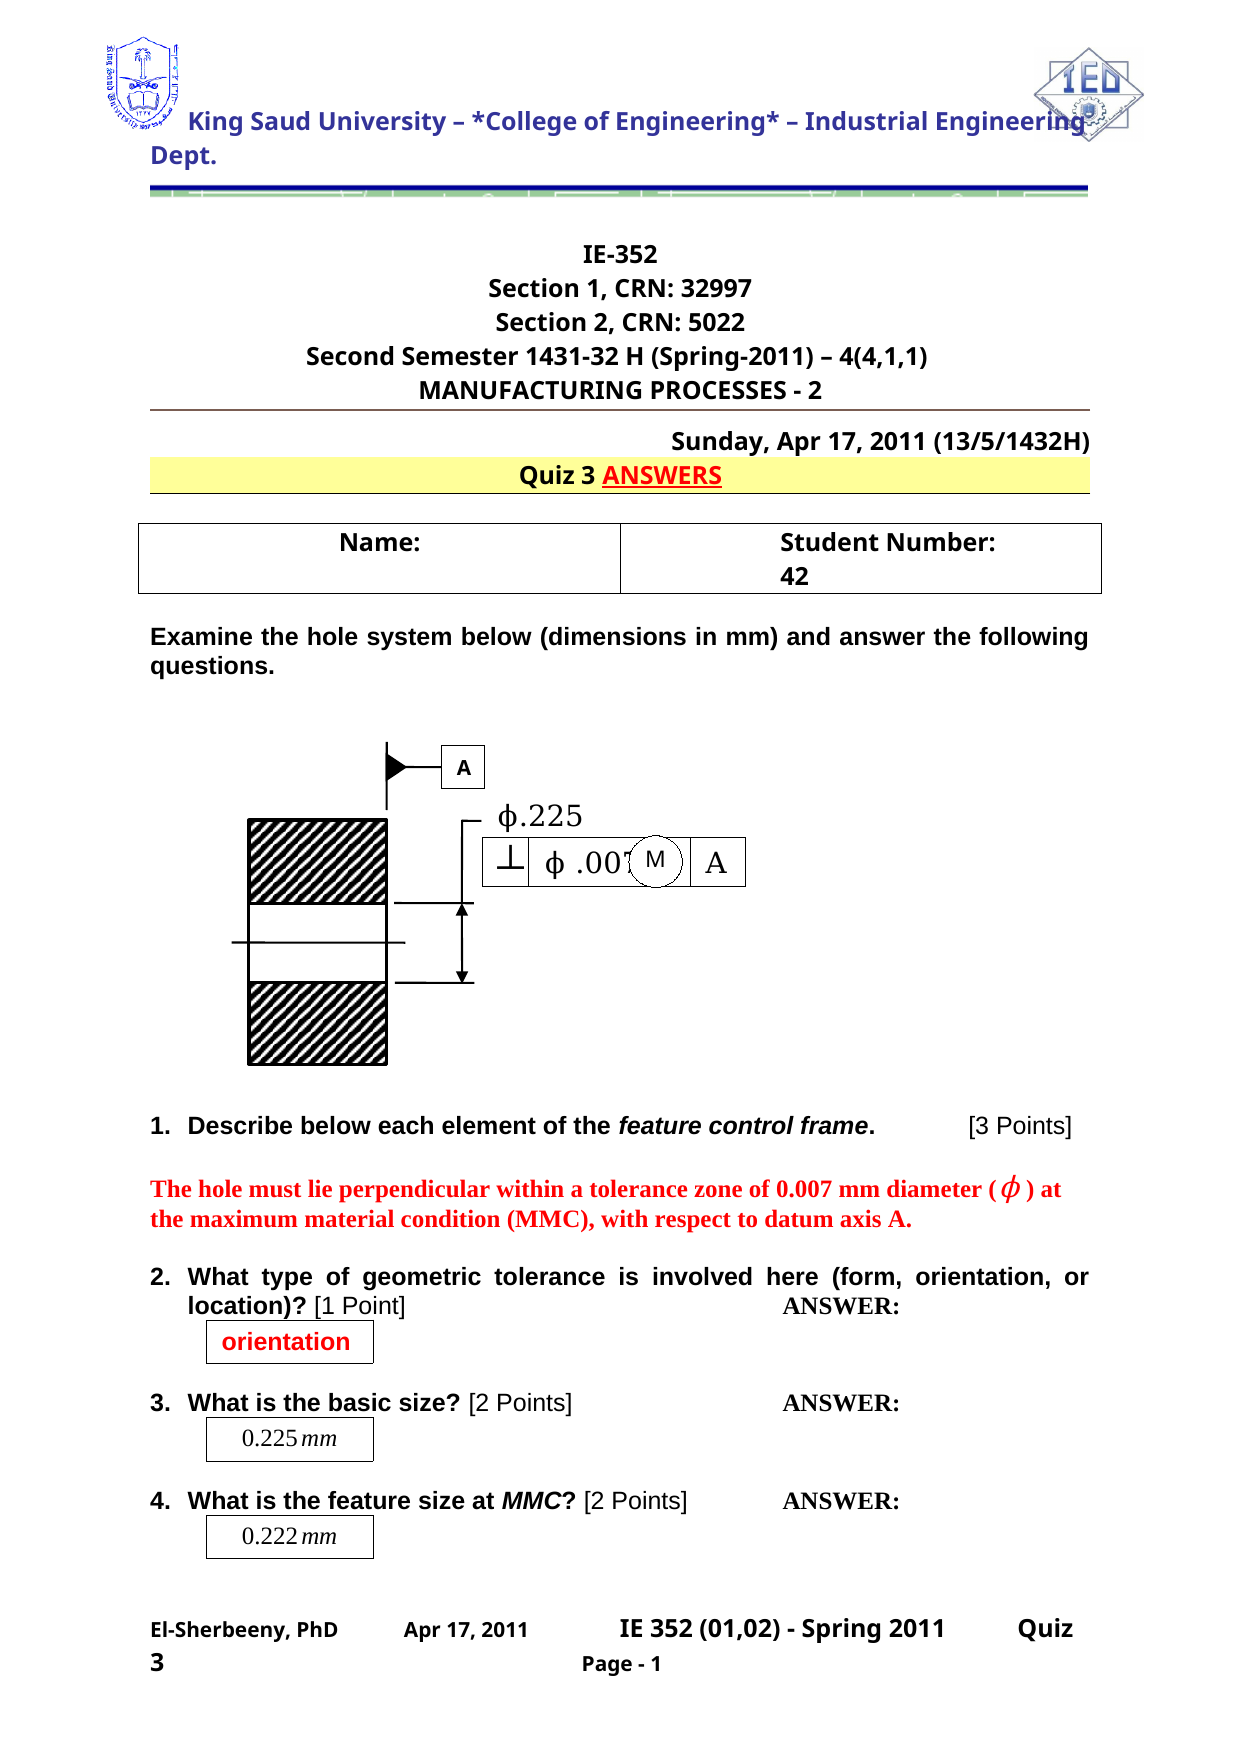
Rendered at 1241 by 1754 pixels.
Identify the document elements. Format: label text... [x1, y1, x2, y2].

text IE-352 [150, 236, 1090, 270]
table_header Student Number: 42 [621, 524, 1101, 592]
text Examine the hole system below (dimensions in mm) and answer the following questions. [150, 622, 1090, 680]
picture [251, 822, 385, 902]
picture [251, 984, 385, 1063]
text Section 1, CRN: 32997 [150, 270, 1090, 304]
list Describe below each element of the feature control frame. [3 Points] [150, 1111, 1090, 1140]
text Quiz 3 ANSWERS [150, 457, 1090, 493]
list What is the basic size? [2 Points] ANSWER: [150, 1388, 1090, 1461]
text The hole must lie perpendicular within a tolerance zone of 0.007 mm diameter (ϕ ) at the maximum material condition (MMC), with respect to datum axis A. [150, 1169, 1090, 1233]
table_header Name: [139, 524, 620, 592]
list What is the feature size at MMC? [2 Points] ANSWER: [150, 1486, 1090, 1558]
list What type of geometric tolerance is involved here (form, orientation, or location)? [1 Point] ANSWER: [150, 1262, 1090, 1363]
picture [103, 31, 193, 139]
picture [150, 182, 1088, 199]
text Second Semester 1431-32 H (Spring-2011) – 4(4,1,1) MANUFACTURING PROCESSES - 2 [150, 338, 1090, 409]
text Section 2, CRN: 5022 [150, 304, 1090, 338]
text Sunday, Apr 17, 2011 (13/5/1432H) [150, 423, 1090, 457]
